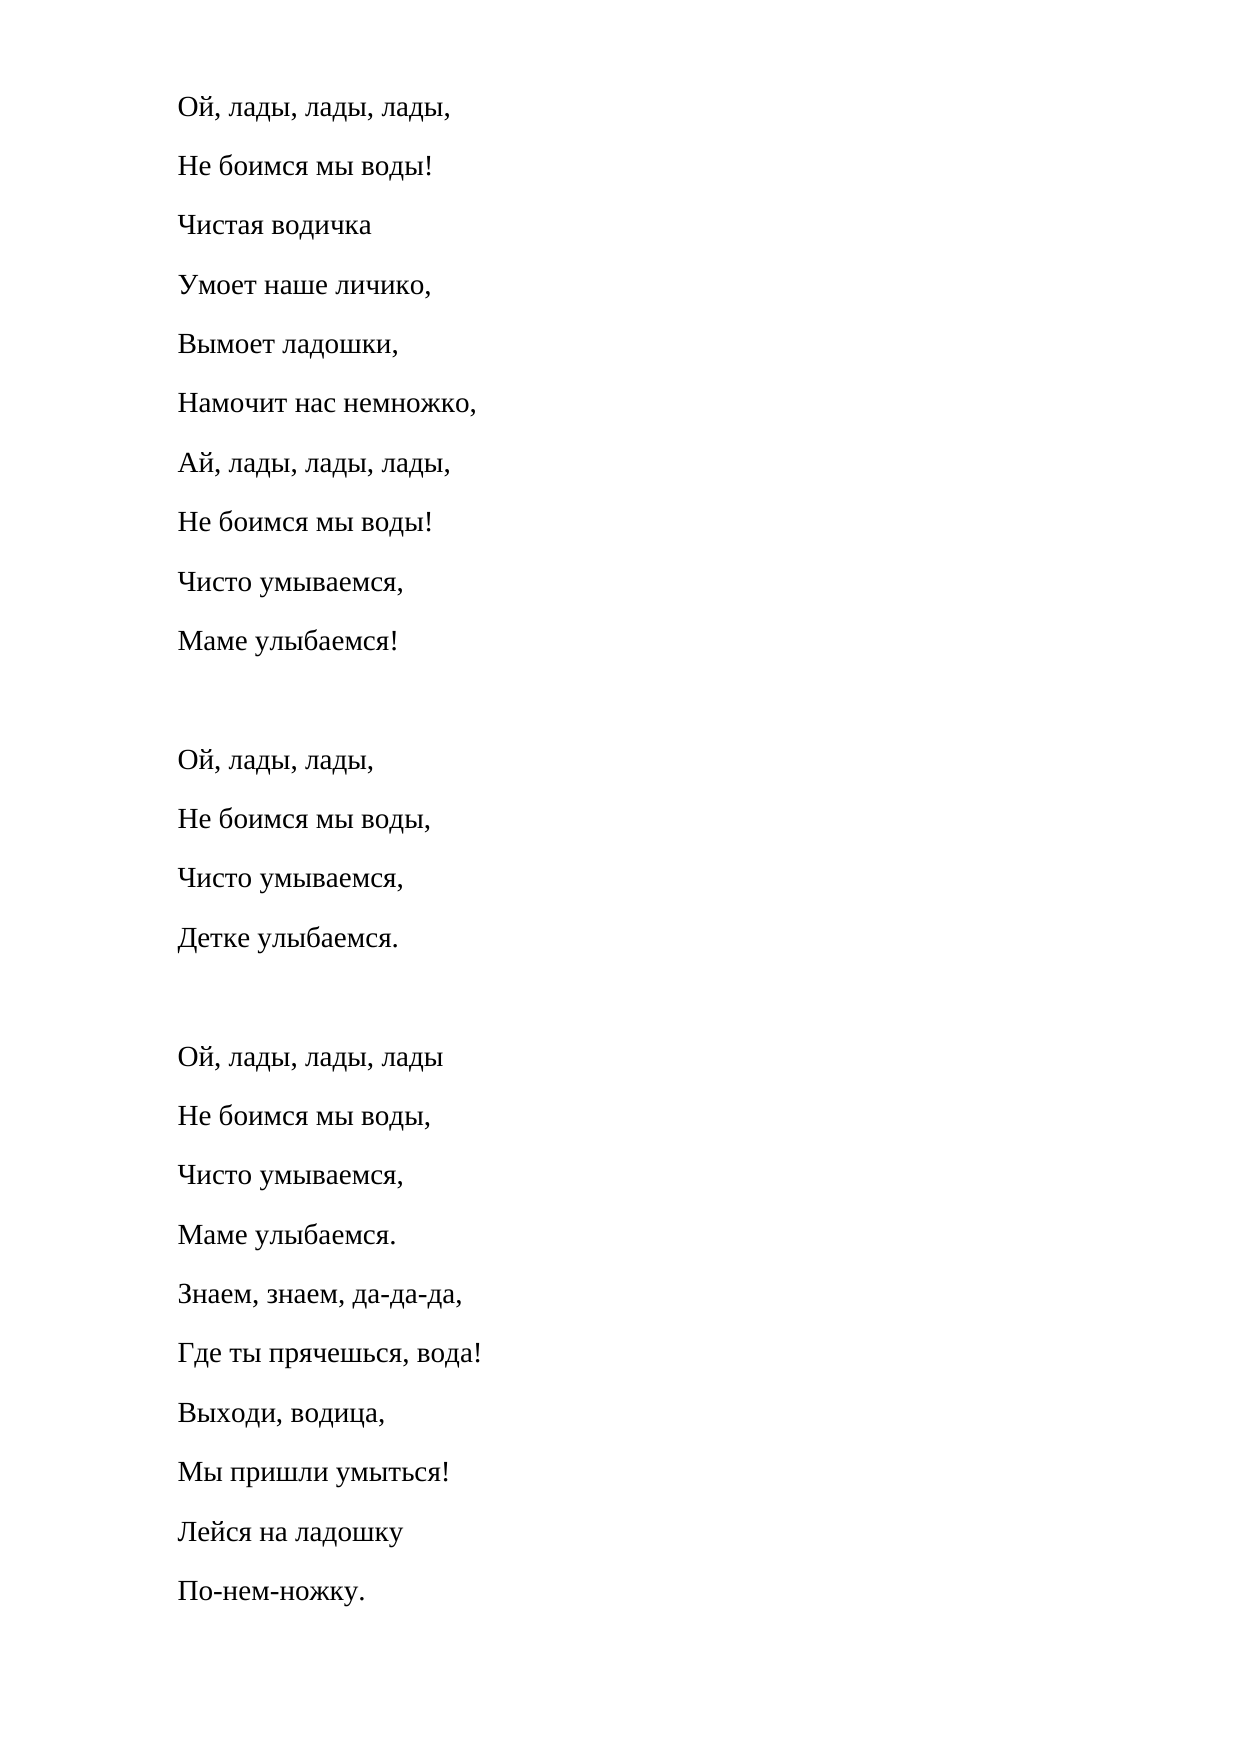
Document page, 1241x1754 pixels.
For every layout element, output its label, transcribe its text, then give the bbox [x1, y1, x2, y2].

text Не боимся мы воды, [177, 801, 1107, 835]
text Намочит нас немножко, [177, 386, 1107, 419]
text Лейся на ладошку [177, 1514, 1107, 1547]
text Не боимся мы воды! [177, 504, 1107, 538]
text По-нем-ножку. [177, 1573, 1107, 1607]
text Мы пришли умыться! [177, 1454, 1107, 1488]
text Чисто умываемся, [177, 1157, 1107, 1191]
text Где ты прячешься, вода! [177, 1336, 1107, 1369]
text Вымоет ладошки, [177, 326, 1107, 360]
text Детке улыбаемся. [177, 920, 1107, 953]
text Ой, лады, лады, лады [177, 1039, 1107, 1072]
text Не боимся мы воды! [177, 148, 1107, 182]
text Умоет наше личико, [177, 267, 1107, 300]
text Чисто умываемся, [177, 861, 1107, 894]
text Знаем, знаем, да-да-да, [177, 1276, 1107, 1310]
text Чистая водичка [177, 207, 1107, 241]
text Маме улыбаемся! [177, 623, 1107, 657]
text Ай, лады, лады, лады, [177, 445, 1107, 478]
text Маме улыбаемся. [177, 1217, 1107, 1250]
text Чисто умываемся, [177, 564, 1107, 597]
text Ой, лады, лады, [177, 742, 1107, 775]
text Выходи, водица, [177, 1395, 1107, 1428]
text Не боимся мы воды, [177, 1098, 1107, 1132]
text Ой, лады, лады, лады, [177, 89, 1107, 122]
